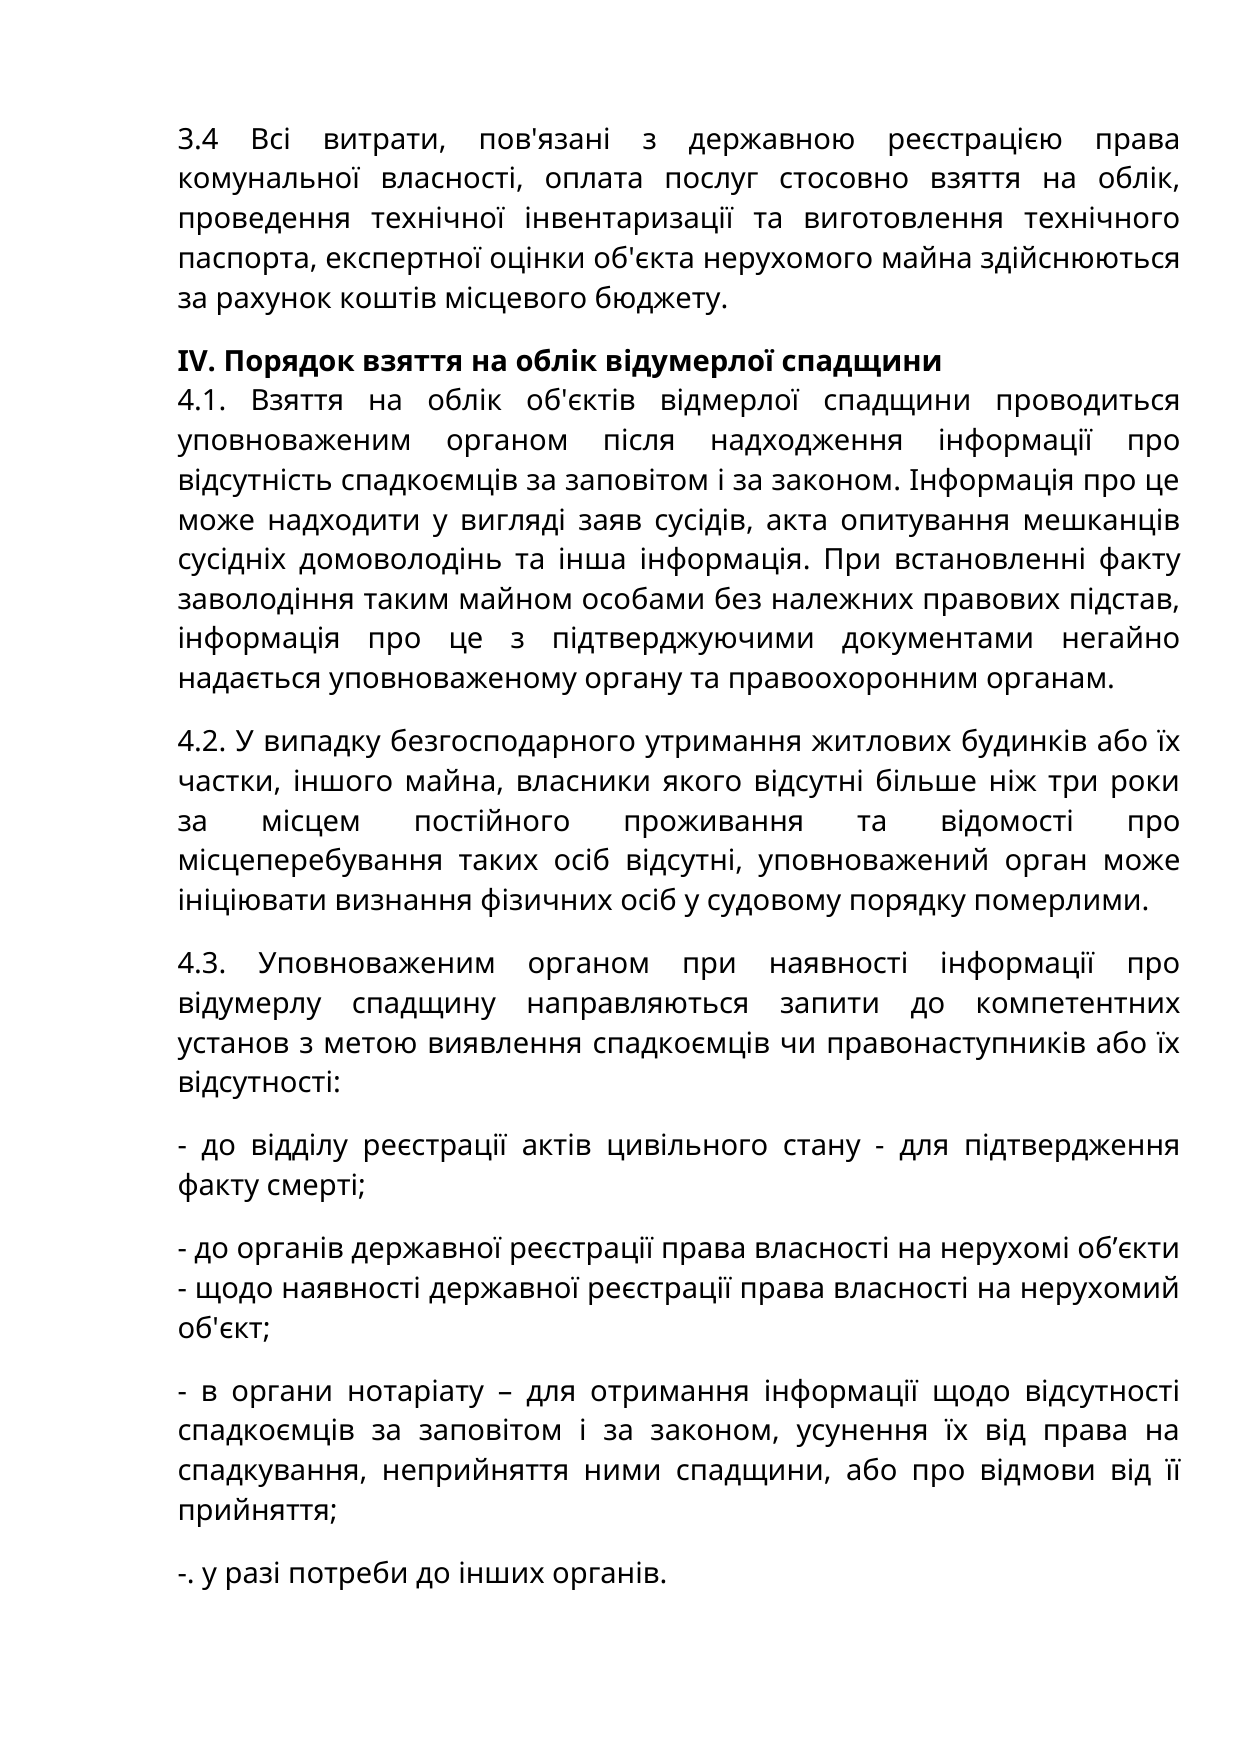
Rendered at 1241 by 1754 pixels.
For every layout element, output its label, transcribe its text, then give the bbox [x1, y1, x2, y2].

text - до відділу реєстрації актів цивільного стану - для підтвердження факту смерті; [177, 1125, 1181, 1204]
text -. у разі потреби до інших органів. [177, 1552, 1181, 1592]
text - до органів державної реєстрації права власності на нерухомі об’єкти - щодо наявності державної реєстрації права власності на нерухомий об'єкт; [177, 1227, 1181, 1347]
text ІV. Порядок взяття на облік відумерлої спадщини [177, 340, 1181, 380]
text 3.4 Всі витрати, пов'язані з державною реєстрацією права комунальної власності, оплата послуг стосовно взяття на облік, проведення технічної інвентаризації та виготовлення технічного паспорта, експертної оцінки об'єкта нерухомого майна здійснюються за рахунок коштів місцевого бюджету. [177, 118, 1181, 317]
text 4.2. У випадку безгосподарного утримання житлових будинків або їх частки, іншого майна, власники якого відсутні більше ніж три роки за місцем постійного проживання та відомості про місцеперебування таких осіб відсутні, уповноважений орган може ініціювати визнання фізичних осіб у судовому порядку померлими. [177, 721, 1181, 919]
text - в органи нотаріату – для отримання інформації щодо відсутності спадкоємців за заповітом і за законом, усунення їх від права на спадкування, неприйняття ними спадщини, або про відмови від її прийняття; [177, 1370, 1181, 1529]
text 4.1. Взяття на облік об'єктів відмерлої спадщини проводиться уповноваженим органом після надходження інформації про відсутність спадкоємців за заповітом і за законом. Інформація про це може надходити у вигляді заяв сусідів, акта опитування мешканців сусідніх домоволодінь та інша інформація. При встановленні факту заволодіння таким майном особами без належних правових підстав, інформація про це з підтверджуючими документами негайно надається уповноваженому органу та правоохоронним органам. [177, 380, 1181, 697]
text 4.3. Уповноваженим органом при наявності інформації про відумерлу спадщину направляються запити до компетентних установ з метою виявлення спадкоємців чи правонаступників або їх відсутності: [177, 942, 1181, 1101]
